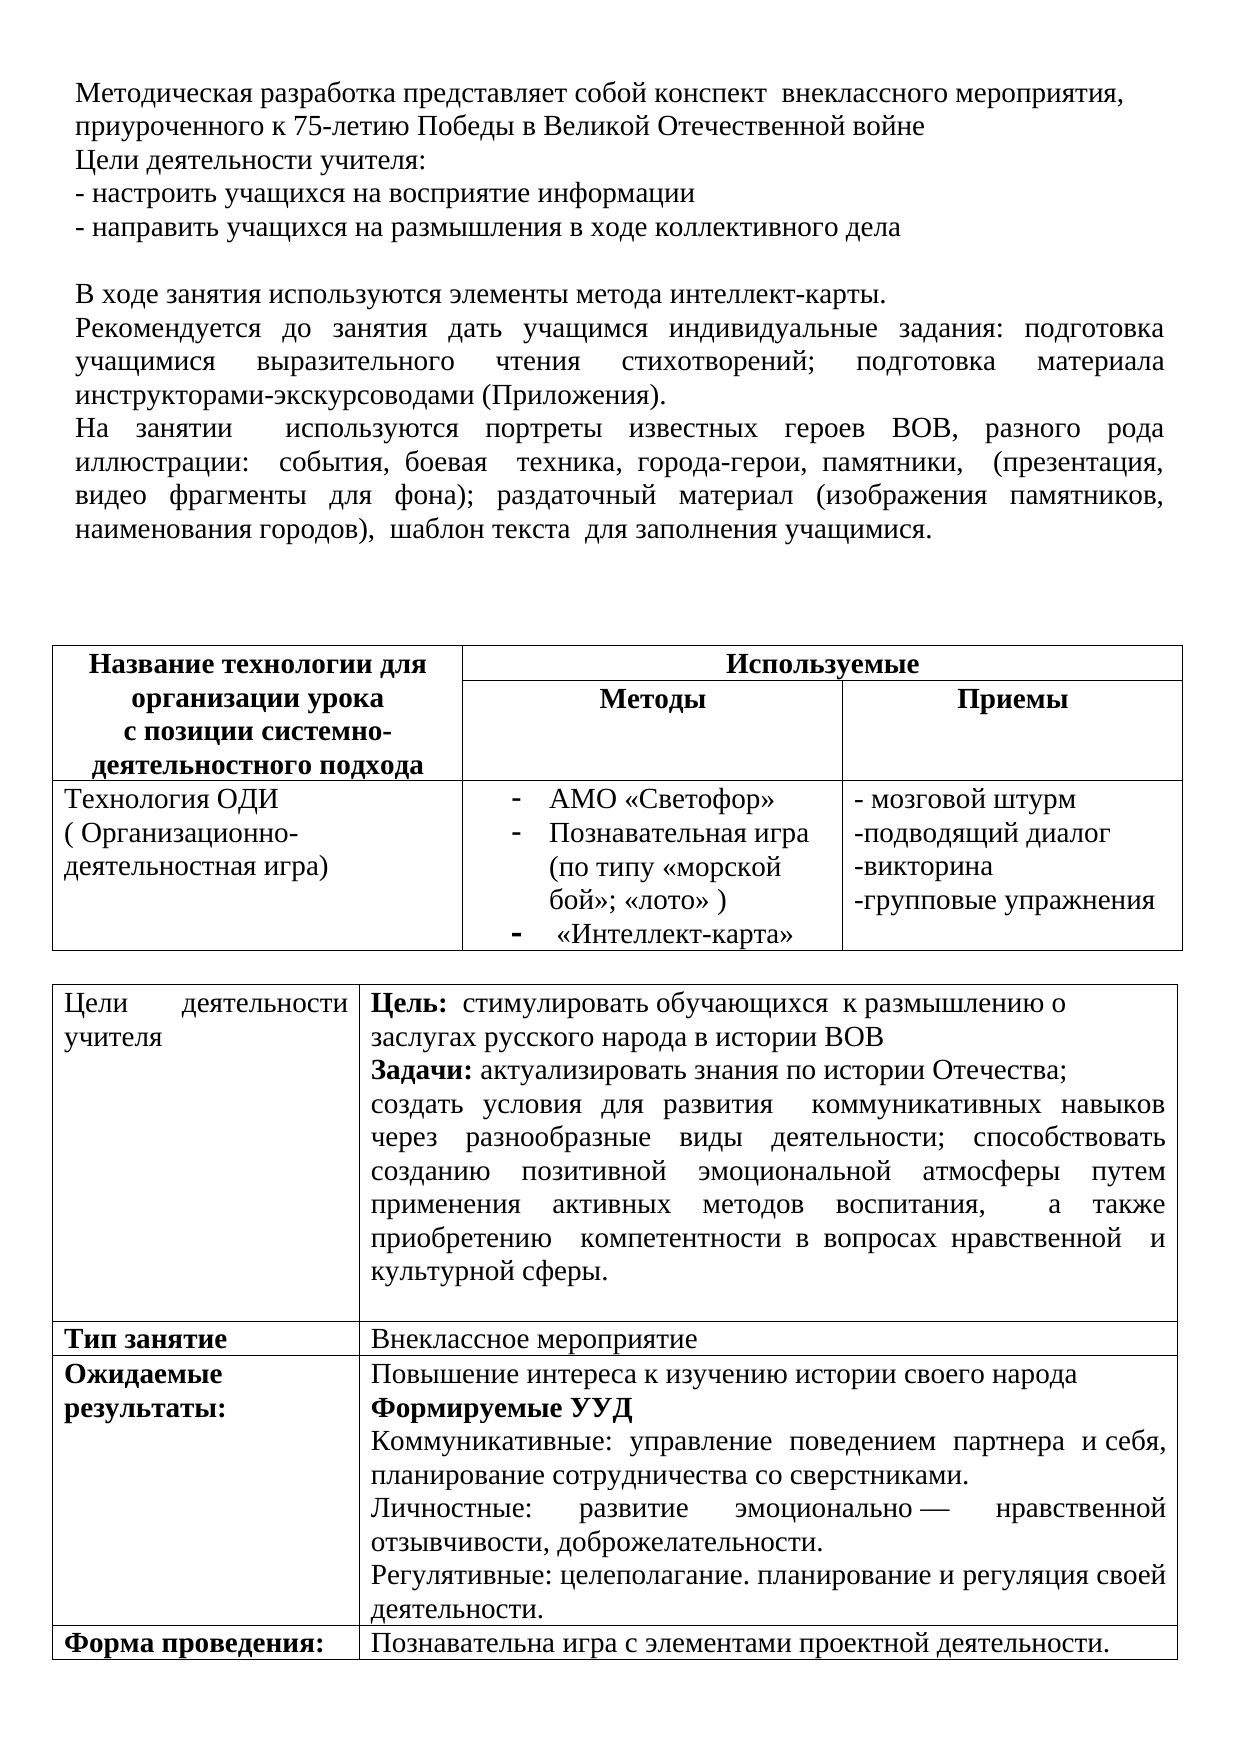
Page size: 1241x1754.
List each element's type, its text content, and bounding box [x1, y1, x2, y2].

table_cell Технология ОДИ ( Организационно-деятельностная игра) [53, 781, 462, 949]
table_cell Форма проведения: [53, 1626, 359, 1659]
text На занятии используются портреты известных героев ВОВ, разного рода иллюстрации: события, боевая техника, города-герои, памятники, (презентация, видео фрагменты для фона); раздаточный материал (изображения памятников, наименования городов), шаблон текста для заполнения учащимися. [75, 410, 1165, 544]
text В ходе занятия используются элементы метода интеллект-карты. [75, 276, 1165, 310]
table_cell - мозговой штурм -подводящий диалог -викторина -групповые упражнения [843, 781, 1182, 949]
table_cell Методы [463, 681, 842, 780]
table_cell Тип занятие [53, 1322, 359, 1355]
table_cell Ожидаемые результаты: [53, 1356, 359, 1624]
table_cell Внеклассное мероприятие [360, 1322, 1177, 1355]
table_cell Повышение интереса к изучению истории своего народа Формируемые УУД Коммуникативные: управление поведением партнера и себя, планирование сотрудничества со сверстниками. Личностные: развитие эмоционально — нравственной отзывчивости, доброжелательности. Регулятивные: целеполагание. планирование и регуляция своей деятельности. [360, 1356, 1177, 1624]
table_cell Приемы [843, 681, 1182, 780]
table_cell Познавательна игра с элементами проектной деятельности. [360, 1626, 1177, 1659]
text Цели деятельности учителя: [75, 142, 1165, 176]
text - направить учащихся на размышления в ходе коллективного дела [75, 209, 1165, 243]
table_header Цель: стимулировать обучающихся к размышлению о заслугах русского народа в истории ВОВ Задачи: актуализировать знания по истории Отечества; создать условия для развития коммуникативных навыков через разнообразные виды деятельности; способствовать созданию позитивной эмоциональной атмосферы путем применения активных методов воспитания, а также приобретению компетентности в вопросах нравственной и культурной сферы. [360, 985, 1177, 1321]
text Методическая разработка представляет собой конспект внеклассного мероприятия, приуроченного к 75-летию Победы в Великой Отечественной войне [75, 75, 1165, 142]
table_header Название технологии для организации урока с позиции системно-деятельностного подхода [53, 646, 462, 780]
text Рекомендуется до занятия дать учащимся индивидуальные задания: подготовка учащимися выразительного чтения стихотворений; подготовка материала инструкторами-экскурсоводами (Приложения). [75, 310, 1165, 410]
text - настроить учащихся на восприятие информации [75, 176, 1165, 209]
table_header Используемые [463, 646, 1182, 680]
table_cell АМО «Светофор» Познавательная игра (по типу «морской бой»; «лото» ) «Интеллект-карта» [463, 781, 842, 949]
table_header Цели деятельности учителя [53, 985, 359, 1321]
